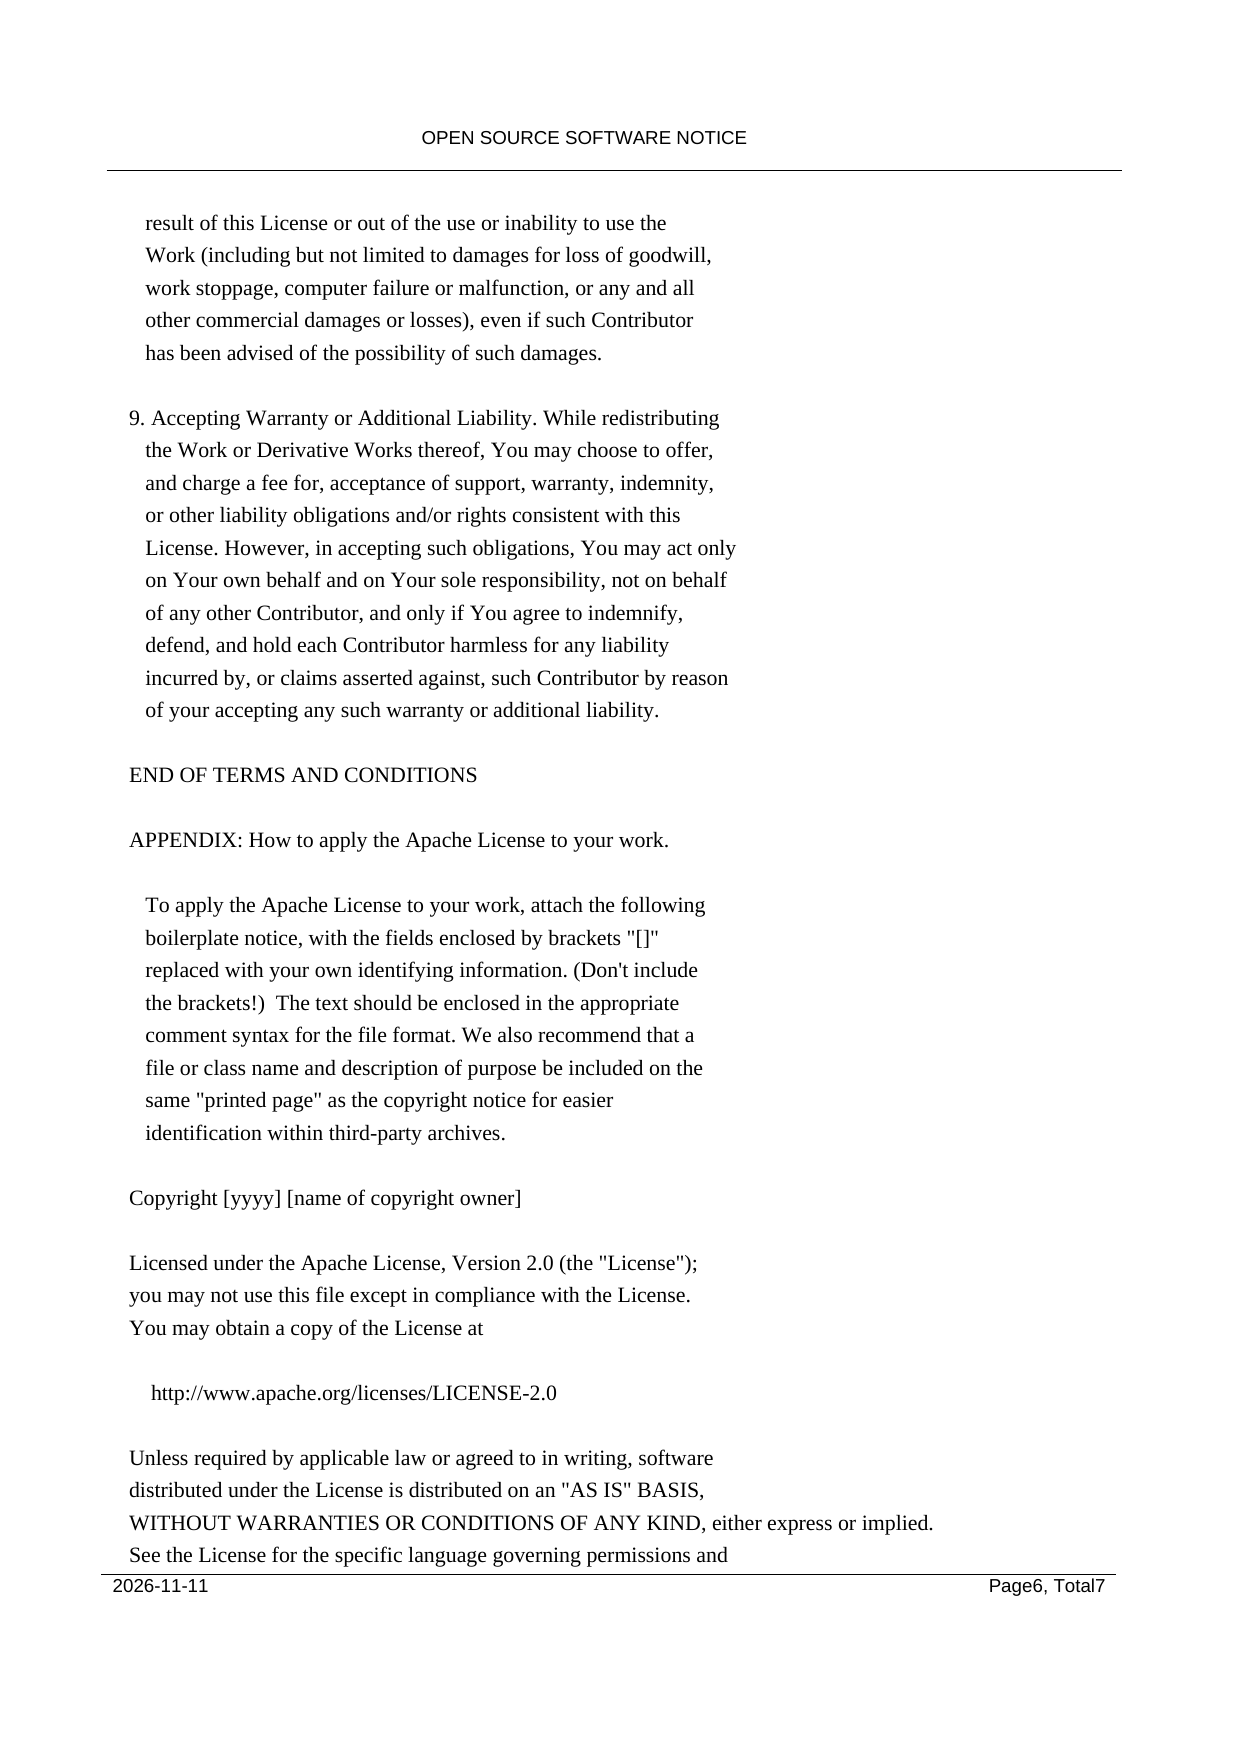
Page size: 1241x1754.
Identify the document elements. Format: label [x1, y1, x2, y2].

text [112, 206, 1128, 1571]
